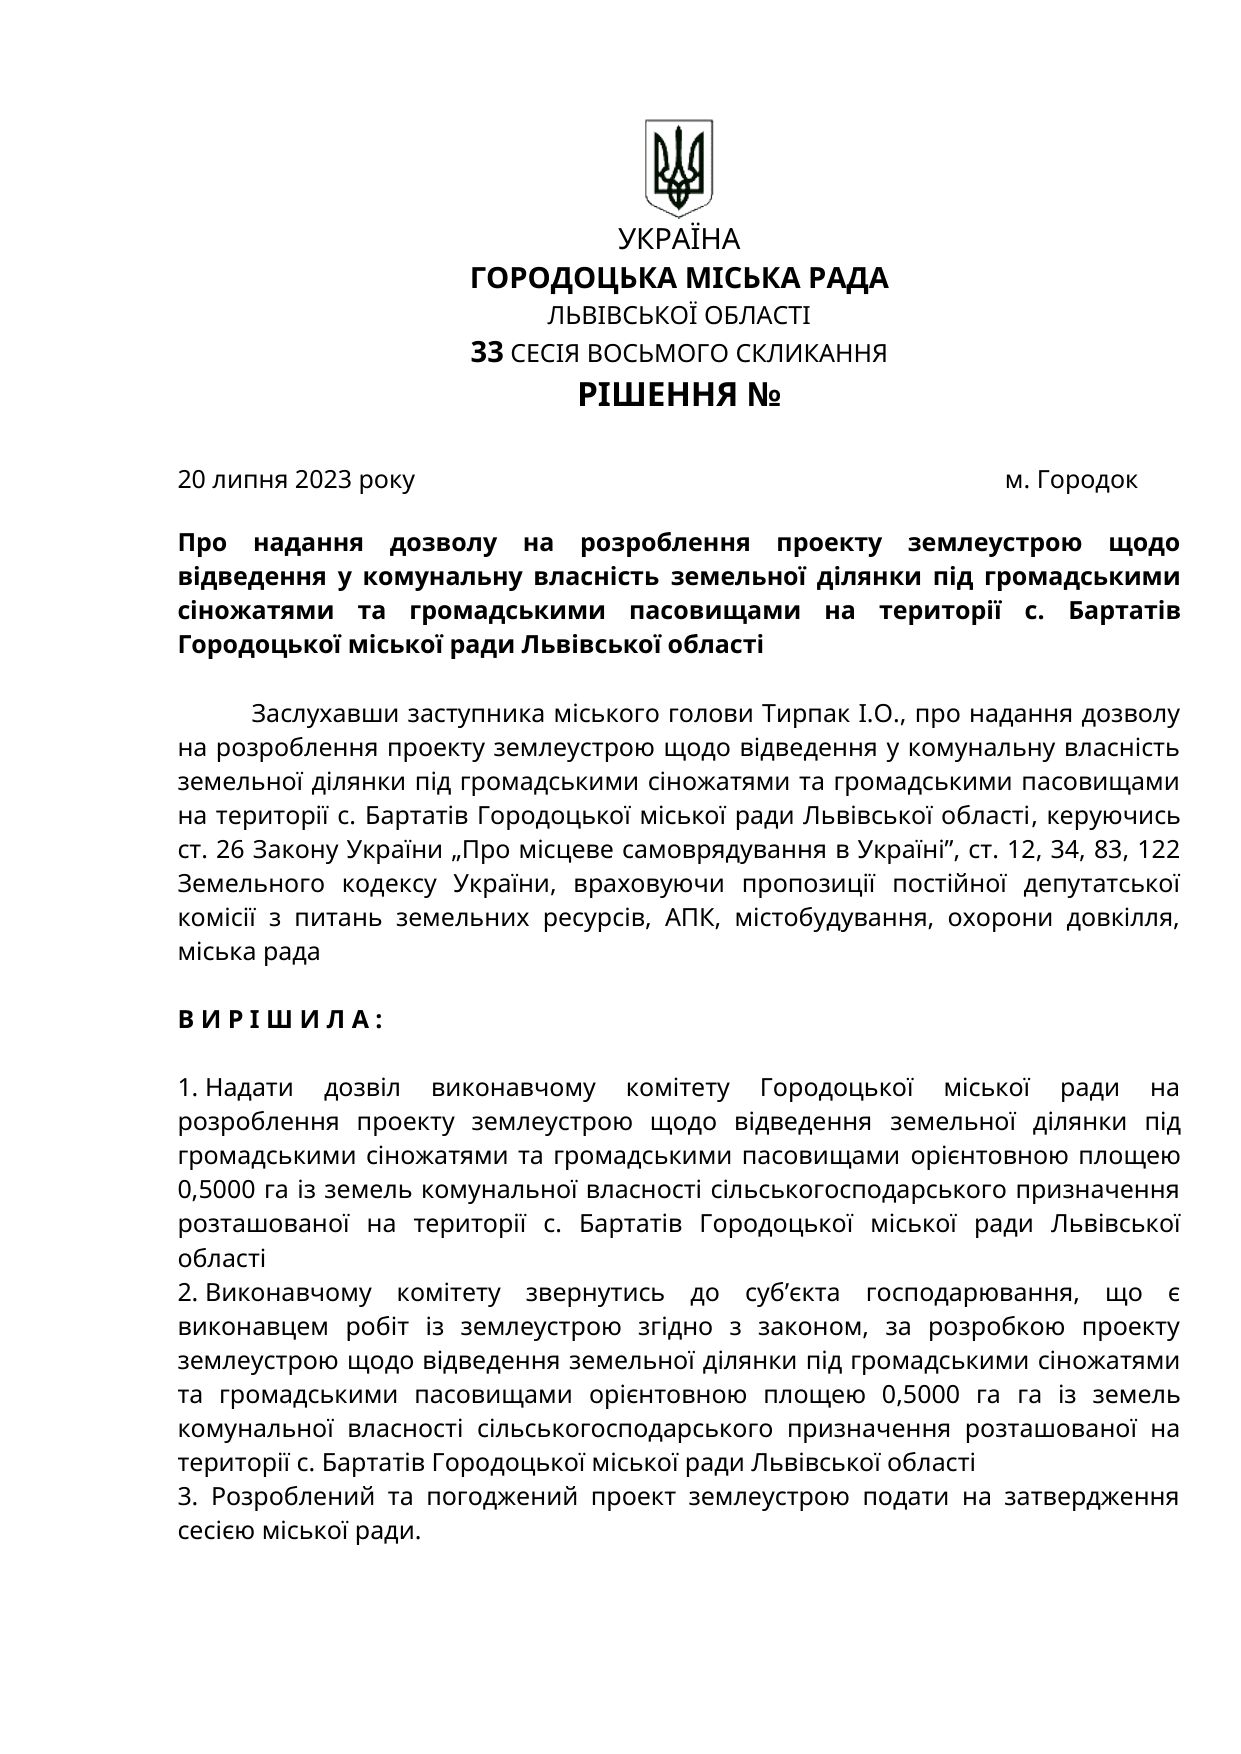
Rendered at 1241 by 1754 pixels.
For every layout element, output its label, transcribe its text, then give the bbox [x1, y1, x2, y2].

text Заслухавши заступника міського голови Тирпак І.О., про надання дозволу на розроблення проекту землеустрою щодо відведення у комунальну власність земельної ділянки під громадськими сіножатями та громадськими пасовищами на території с. Бартатів Городоцької міської ради Львівської області, керуючись ст. 26 Закону України „Про місцеве самоврядування в Україні”, ст. 12, 34, 83, 122 Земельного кодексу України, враховуючи пропозиції постійної депутатської комісії з питань земельних ресурсів, АПК, містобудування, охорони довкілля, міська рада [177, 695, 1181, 968]
text ЛЬВІВСЬКОЇ ОБЛАСТІ [177, 297, 1181, 332]
text ГОРОДОЦЬКА МІСЬКА РАДА [177, 258, 1181, 297]
text 3. Розроблений та погоджений проект землеустрою подати на затвердження сесією міської ради. [177, 1479, 1181, 1547]
text УКРАЇНА [177, 218, 1181, 258]
list Надати дозвіл виконавчому комітету Городоцької міської ради на розроблення проекту землеустрою щодо відведення земельної ділянки під громадськими сіножатями та громадськими пасовищами орієнтовною площею 0,5000 га із земель комунальної власності сільськогосподарського призначення розташованої на території с. Бартатів Городоцької міської ради Львівської області [177, 1070, 1181, 1274]
text РІШЕННЯ № [177, 371, 1181, 417]
text 33 СЕСІЯ ВОСЬМОГО СКЛИКАННЯ [177, 332, 1181, 371]
text Про надання дозволу на розроблення проекту землеустрою щодо відведення у комунальну власність земельної ділянки під громадськими сіножатями та громадськими пасовищами на території с. Бартатів Городоцької міської ради Львівської області [177, 525, 1181, 661]
text 20 липня 2023 року м. Городок [177, 462, 1181, 496]
text В И Р І Ш И Л А : [177, 1002, 1181, 1036]
list Виконавчому комітету звернутись до суб’єкта господарювання, що є виконавцем робіт із землеустрою згідно з законом, за розробкою проекту землеустрою щодо відведення земельної ділянки під громадськими сіножатями та громадськими пасовищами орієнтовною площею 0,5000 га га із земель комунальної власності сільськогосподарського призначення розташованої на території с. Бартатів Городоцької міської ради Львівської області [177, 1274, 1181, 1479]
picture [644, 118, 715, 219]
